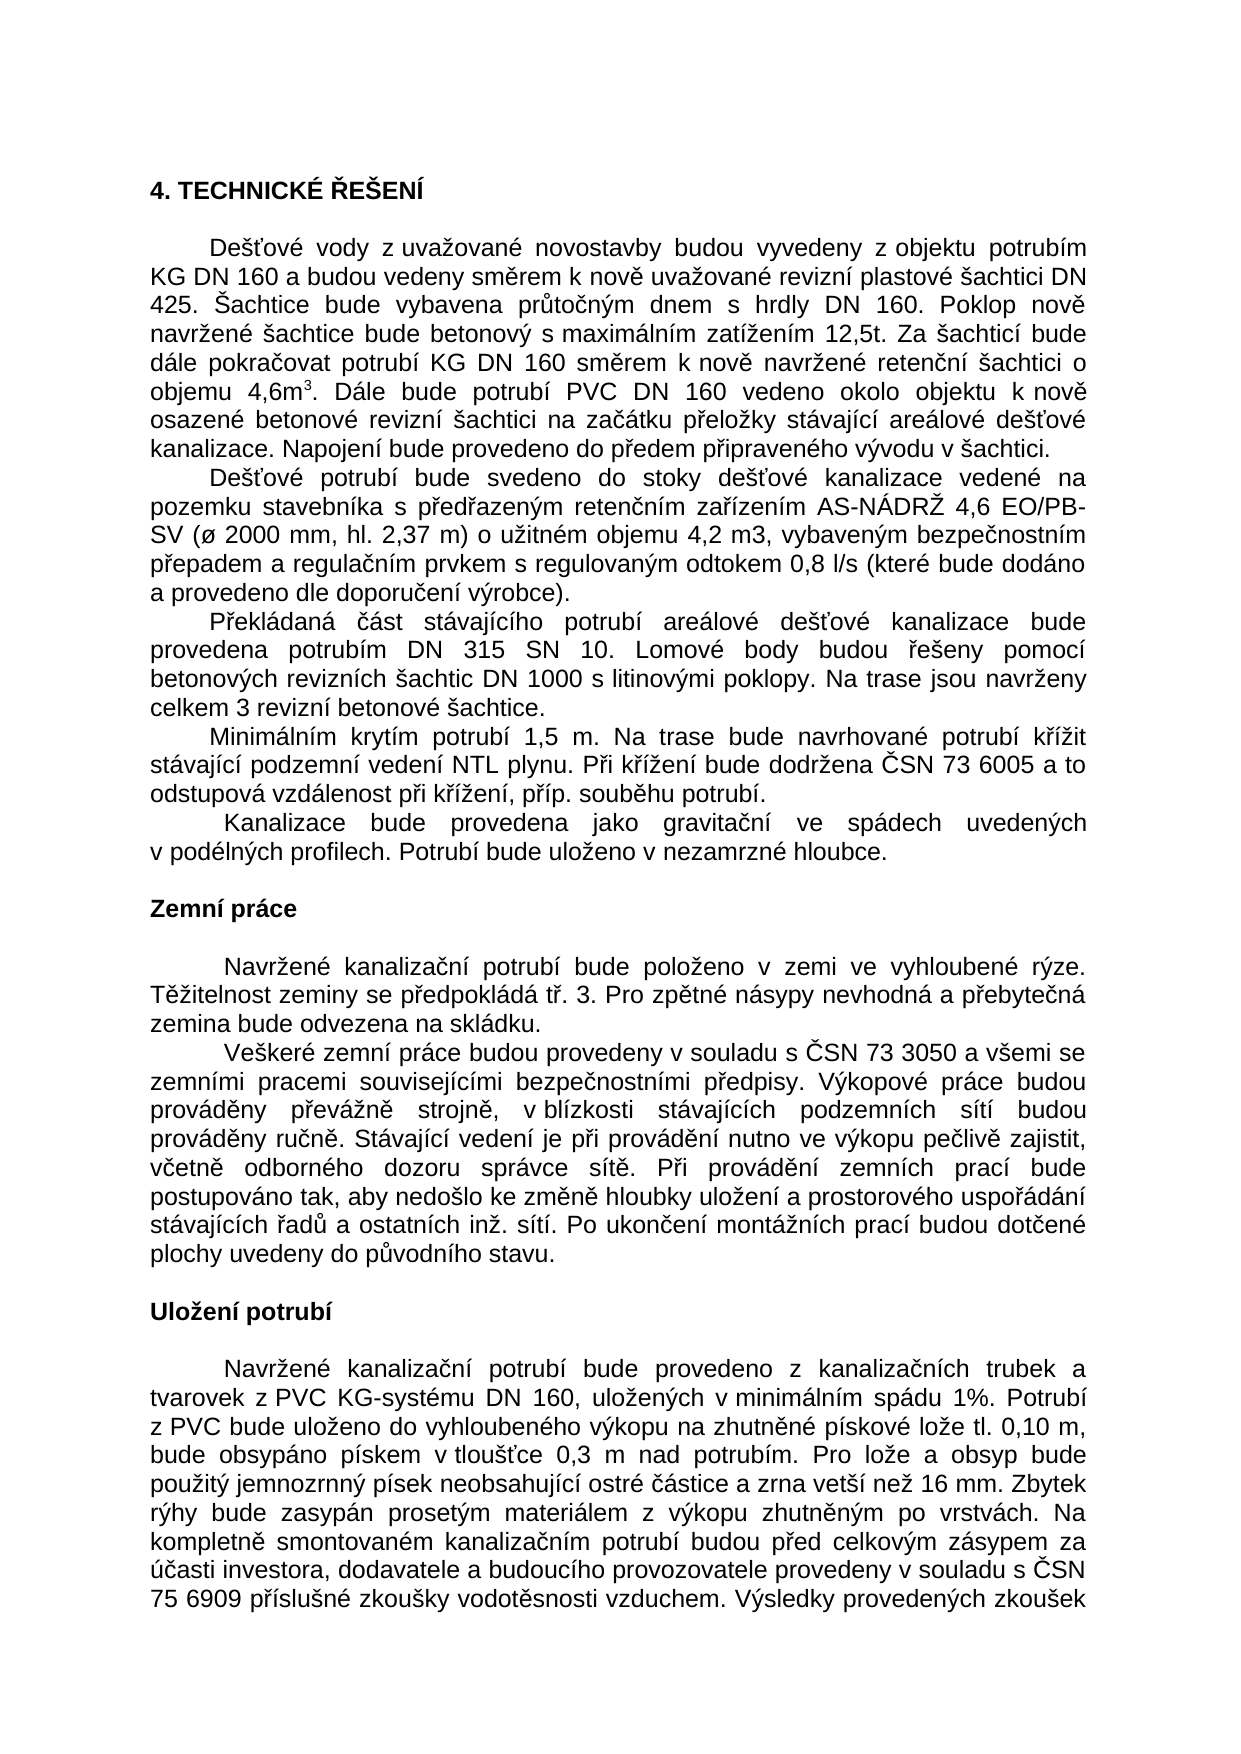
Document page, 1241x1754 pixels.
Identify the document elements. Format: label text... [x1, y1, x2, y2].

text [150, 1354, 1087, 1613]
text Zemní práce [150, 894, 1087, 923]
text Dešťové vody z uvažované novostavby budou vyvedeny z objektu potrubím KG DN 160 a budou vedeny směrem k nově uvažované revizní plastové šachtici DN 425. Šachtice bude vybavena průtočným dnem s hrdly DN 160. Poklop nově navržené šachtice bude betonový s maximálním zatížením 12,5t. Za šachticí bude dále pokračovat potrubí KG DN 160 směrem k nově navržené retenční šachtici o objemu 4,6m3. Dále bude potrubí PVC DN 160 vedeno okolo objektu k nově osazené betonové revizní šachtici na začátku přeložky stávající areálové dešťové kanalizace. Napojení bude provedeno do předem připraveného vývodu v šachtici. [150, 233, 1087, 463]
text Uložení potrubí [150, 1297, 1087, 1325]
text Navržené kanalizační potrubí bude položeno v zemi ve vyhloubené rýze. Těžitelnost zeminy se předpokládá tř. 3. Pro zpětné násypy nevhodná a přebytečná zemina bude odvezena na skládku. [150, 952, 1087, 1038]
text 4. Technické řešení [150, 176, 1087, 204]
text Minimálním krytím potrubí 1,5 m. Na trase bude navrhované potrubí křížit stávající podzemní vedení NTL plynu. Při křížení bude dodržena ČSN 73 6005 a to odstupová vzdálenost při křížení, příp. souběhu potrubí. [150, 722, 1087, 808]
text Veškeré zemní práce budou provedeny v souladu s ČSN 73 3050 a všemi se zemními pracemi souvisejícími bezpečnostními předpisy. Výkopové práce budou prováděny převážně strojně, v blízkosti stávajících podzemních sítí budou prováděny ručně. Stávající vedení je při provádění nutno ve výkopu pečlivě zajistit, včetně odborného dozoru správce sítě. Při provádění zemních prací bude postupováno tak, aby nedošlo ke změně hloubky uložení a prostorového uspořádání stávajících řadů a ostatních inž. sítí. Po ukončení montážních prací budou dotčené plochy uvedeny do původního stavu. [150, 1038, 1087, 1268]
text Kanalizace bude provedena jako gravitační ve spádech uvedených v podélných profilech. Potrubí bude uloženo v nezamrzné hloubce. [150, 808, 1087, 865]
text Dešťové potrubí bude svedeno do stoky dešťové kanalizace vedené na pozemku stavebníka s předřazeným retenčním zařízením AS-NÁDRŽ 4,6 EO/PB-SV (ø 2000 mm, hl. 2,37 m) o užitném objemu 4,2 m3, vybaveným bezpečnostním přepadem a regulačním prvkem s regulovaným odtokem 0,8 l/s (které bude dodáno a provedeno dle doporučení výrobce). [150, 463, 1087, 607]
text Překládaná část stávajícího potrubí areálové dešťové kanalizace bude provedena potrubím DN 315 SN 10. Lomové body budou řešeny pomocí betonových revizních šachtic DN 1000 s litinovými poklopy. Na trase jsou navrženy celkem 3 revizní betonové šachtice. [150, 607, 1087, 722]
